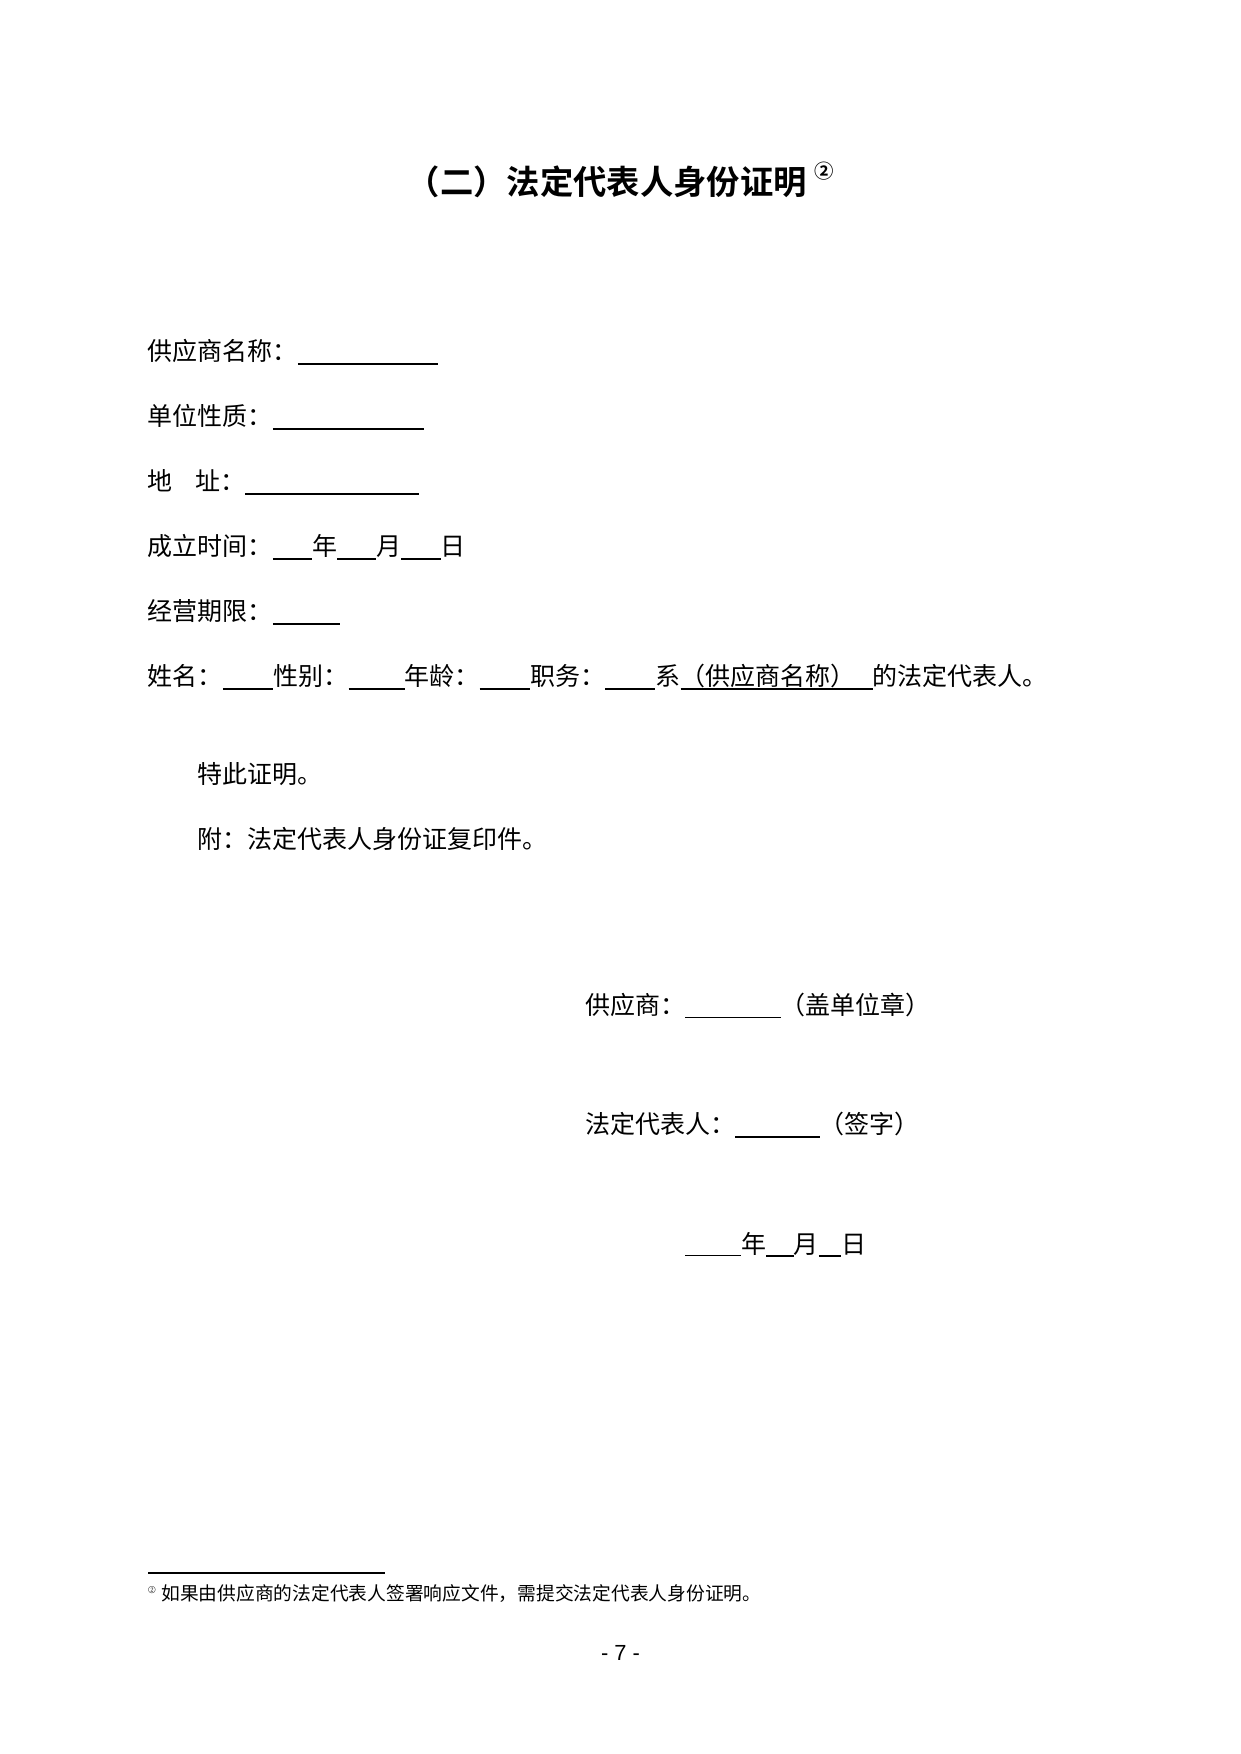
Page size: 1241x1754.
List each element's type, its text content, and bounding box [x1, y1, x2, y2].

text 特此证明。 [148, 740, 1092, 805]
text 单位性质： [148, 382, 1092, 447]
text 成立时间： 年 月 日 [148, 512, 1092, 577]
text 姓名： 性别： 年龄： 职务： 系（供应商名称） 的法定代表人。 [148, 642, 1092, 707]
text 年 月 日 [148, 1210, 1092, 1275]
text 附：法定代表人身份证复印件。 [148, 805, 1092, 870]
text 地 址： [148, 447, 1092, 512]
text （二）法定代表人身份证明 [148, 148, 1092, 213]
text 供应商： （盖单位章） [148, 971, 1092, 1036]
text 供应商名称： [148, 317, 1092, 382]
text 法定代表人： （签字） [148, 1091, 1092, 1156]
text 经营期限： [148, 577, 1092, 642]
